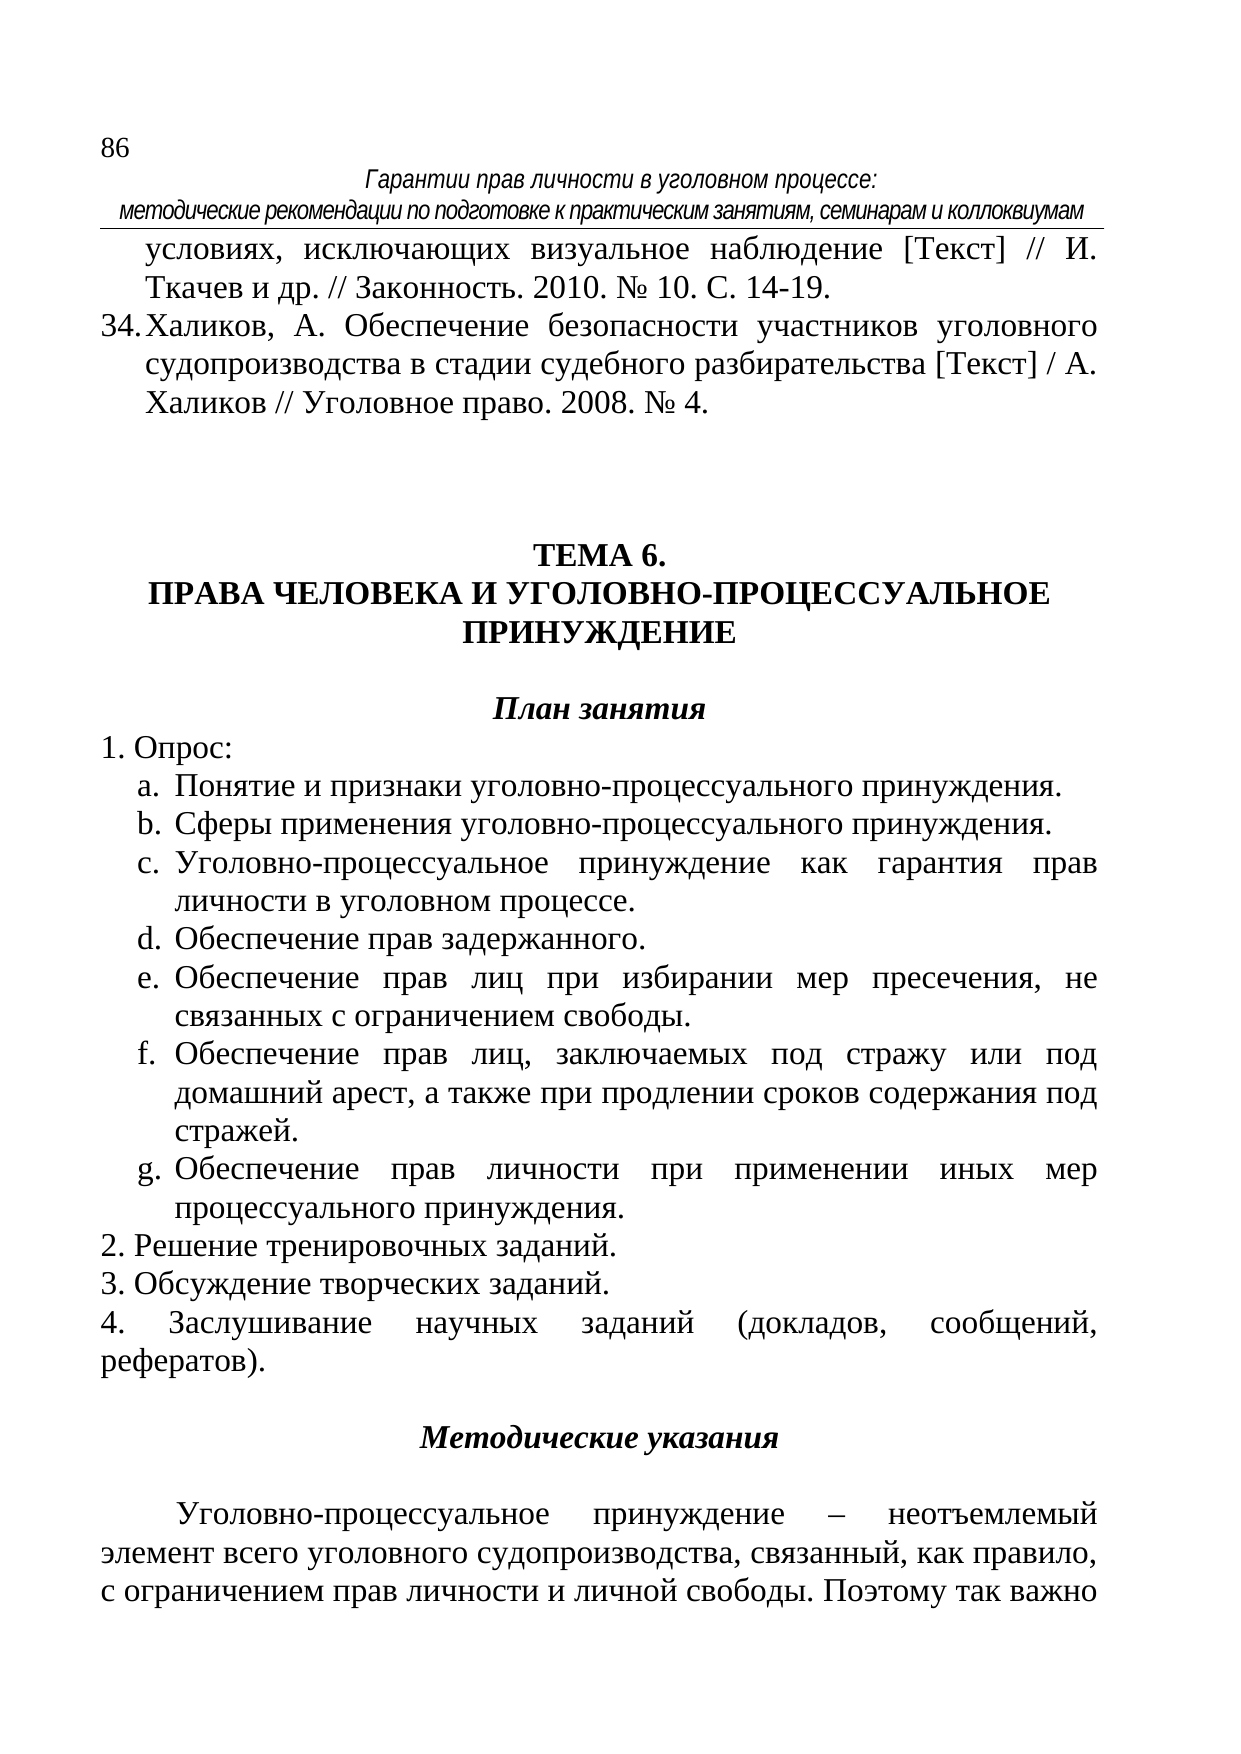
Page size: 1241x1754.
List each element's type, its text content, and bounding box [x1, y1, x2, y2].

text 2. Решение тренировочных заданий. [100, 1225, 1098, 1264]
list Обеспечение прав задержанного. [137, 919, 1098, 957]
text План занятия [100, 689, 1098, 727]
list Понятие и признаки уголовно-процессуального принуждения. [137, 765, 1098, 804]
text 1. Опрос: [100, 727, 1098, 765]
list Сферы применения уголовно-процессуального принуждения. [137, 804, 1098, 842]
text Права человека и уголовно-процессуальное принуждение [100, 574, 1098, 650]
text Методические указания [100, 1417, 1098, 1455]
list Обеспечение прав лиц при избирании мер пресечения, не связанных с ограничением свободы. [137, 957, 1098, 1034]
text 4. Заслушивание научных заданий (докладов, сообщений, рефератов). [100, 1302, 1098, 1379]
list Обеспечение прав личности при применении иных мер процессуального принуждения. [137, 1149, 1098, 1225]
list Халиков, А. Обеспечение безопасности участников уголовного судопроизводства в стадии судебного разбирательства [Текст] / А. Халиков // Уголовное право. 2008. № 4. [100, 305, 1098, 420]
text ТЕМА 6. [100, 535, 1098, 574]
list Обеспечение прав лиц, заключаемых под стражу или под домашний арест, а также при продлении сроков содержания под стражей. [137, 1034, 1098, 1149]
list Уголовно-процессуальное принуждение как гарантия прав личности в уголовном процессе. [137, 842, 1098, 919]
text 3. Обсуждение творческих заданий. [100, 1264, 1098, 1302]
